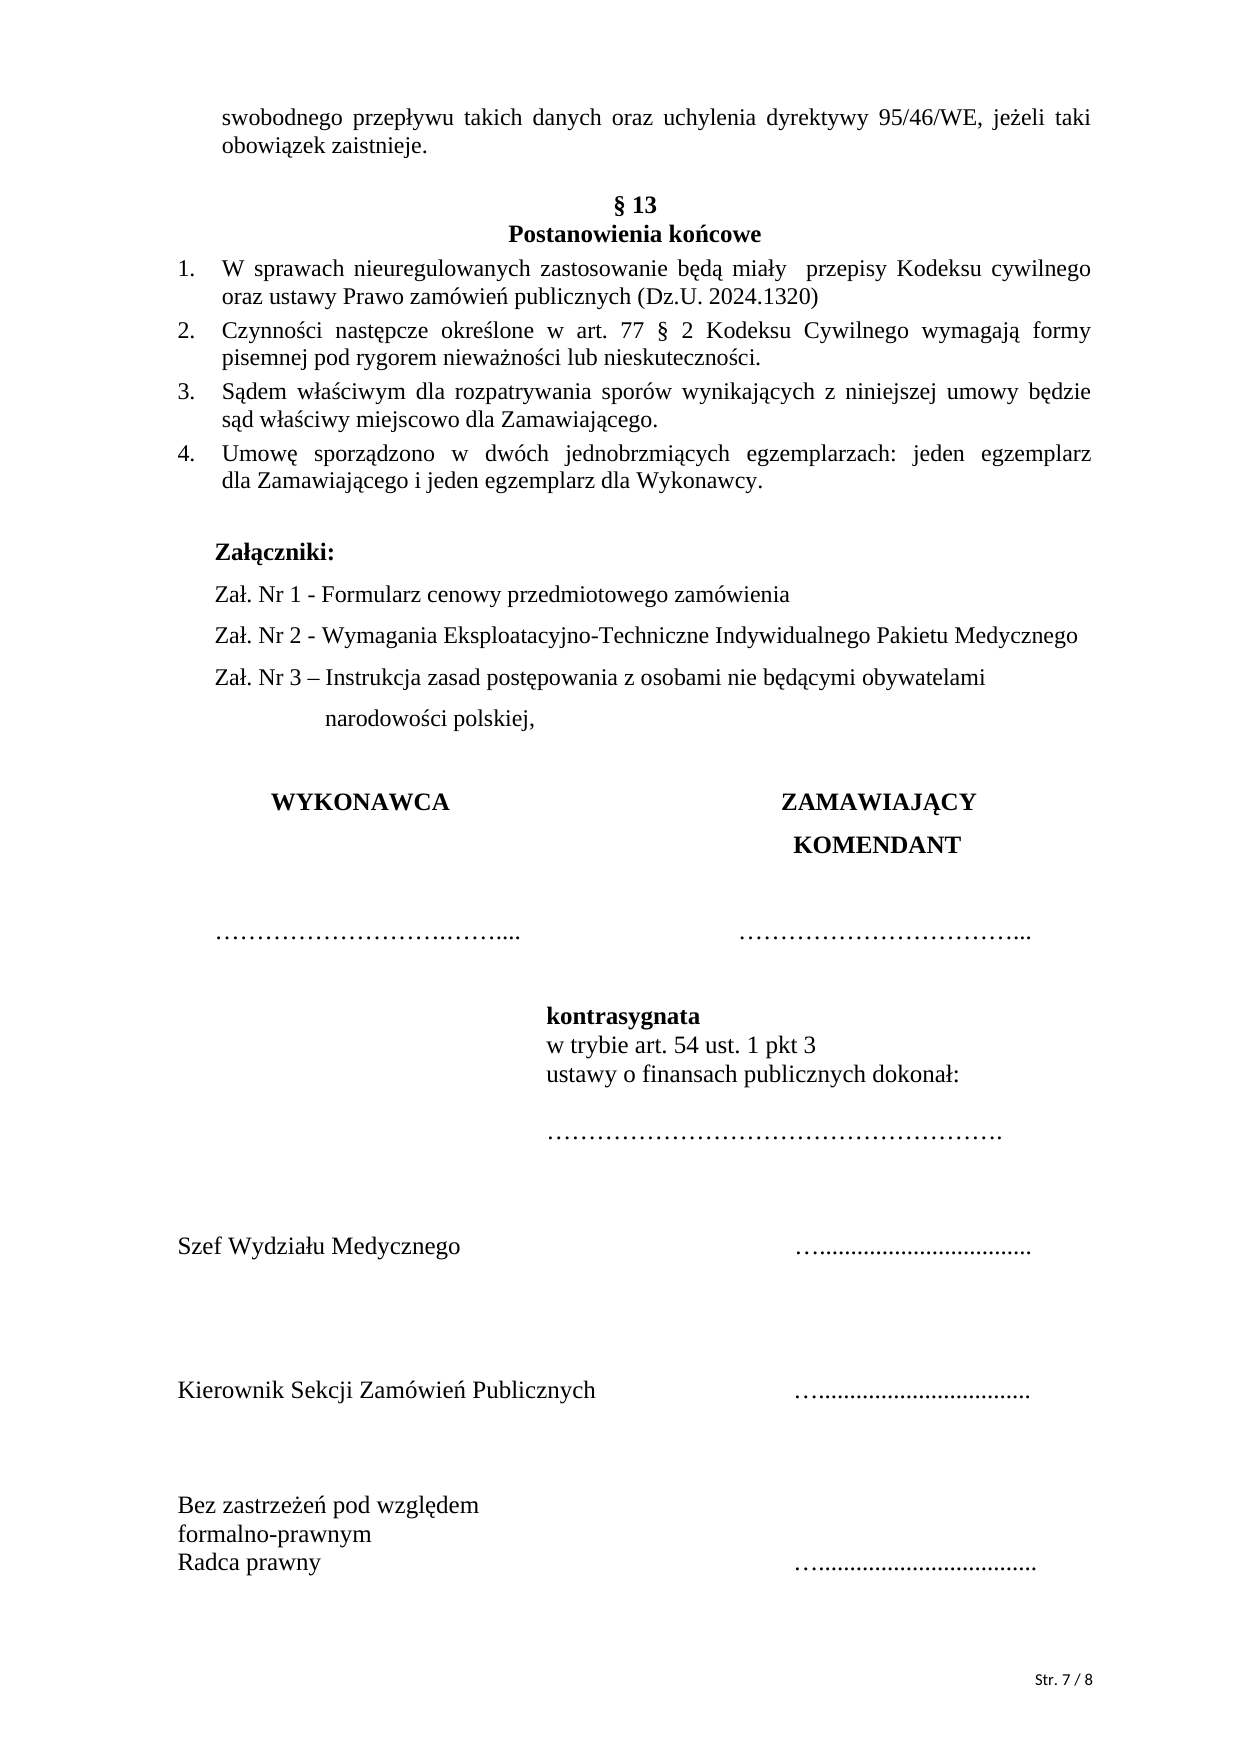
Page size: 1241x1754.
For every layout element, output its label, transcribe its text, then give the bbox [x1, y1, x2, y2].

text Bez zastrzeżeń pod względem [177, 1490, 1093, 1519]
list Czynności następcze określone w art. 77 § 2 Kodeksu Cywilnego wymagają formy pisemnej pod rygorem nieważności lub nieskuteczności. [177, 316, 1093, 371]
text formalno-prawnym [177, 1519, 1093, 1547]
text Szef Wydziału Medycznego ….................................. [177, 1231, 1093, 1260]
list Umowę sporządzono w dwóch jednobrzmiących egzemplarzach: jeden egzemplarz dla Zamawiającego i jeden egzemplarz dla Wykonawcy. [177, 438, 1093, 494]
text Załączniki: [214, 537, 1093, 566]
text Postanowienia końcowe [177, 219, 1093, 248]
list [184, 103, 1093, 159]
text Radca prawny …................................... [177, 1547, 1093, 1576]
text Zał. Nr 3 – Instrukcja zasad postępowania z osobami nie będącymi obywatelami [214, 663, 1093, 690]
text Kierownik Sekcji Zamówień Publicznych ….................................. [177, 1375, 1093, 1404]
text Zał. Nr 2 - Wymagania Eksploatacyjno-Techniczne Indywidualnego Pakietu Medycznego [214, 621, 1093, 649]
text Zał. Nr 1 - Formularz cenowy przedmiotowego zamówienia [214, 580, 1093, 608]
text kontrasygnata [472, 1001, 1093, 1030]
text § 13 [177, 190, 1093, 219]
text narodowości polskiej, [252, 704, 1093, 732]
text WYKONAWCA ZAMAWIAJĄCY [214, 787, 1093, 816]
text KOMENDANT [214, 830, 1093, 859]
list W sprawach nieuregulowanych zastosowanie będą miały przepisy Kodeksu cywilnego oraz ustawy Prawo zamówień publicznych (Dz.U. 2024.1320) [177, 254, 1093, 309]
text w trybie art. 54 ust. 1 pkt 3 [472, 1030, 1093, 1059]
list Sądem właściwym dla rozpatrywania sporów wynikających z niniejszej umowy będzie sąd właściwy miejscowo dla Zamawiającego. [177, 377, 1093, 432]
text ………………………………………………. [472, 1116, 1093, 1145]
text ustawy o finansach publicznych dokonał: [472, 1059, 1093, 1087]
text ……………………….…….... ……………………………... [214, 916, 1093, 945]
